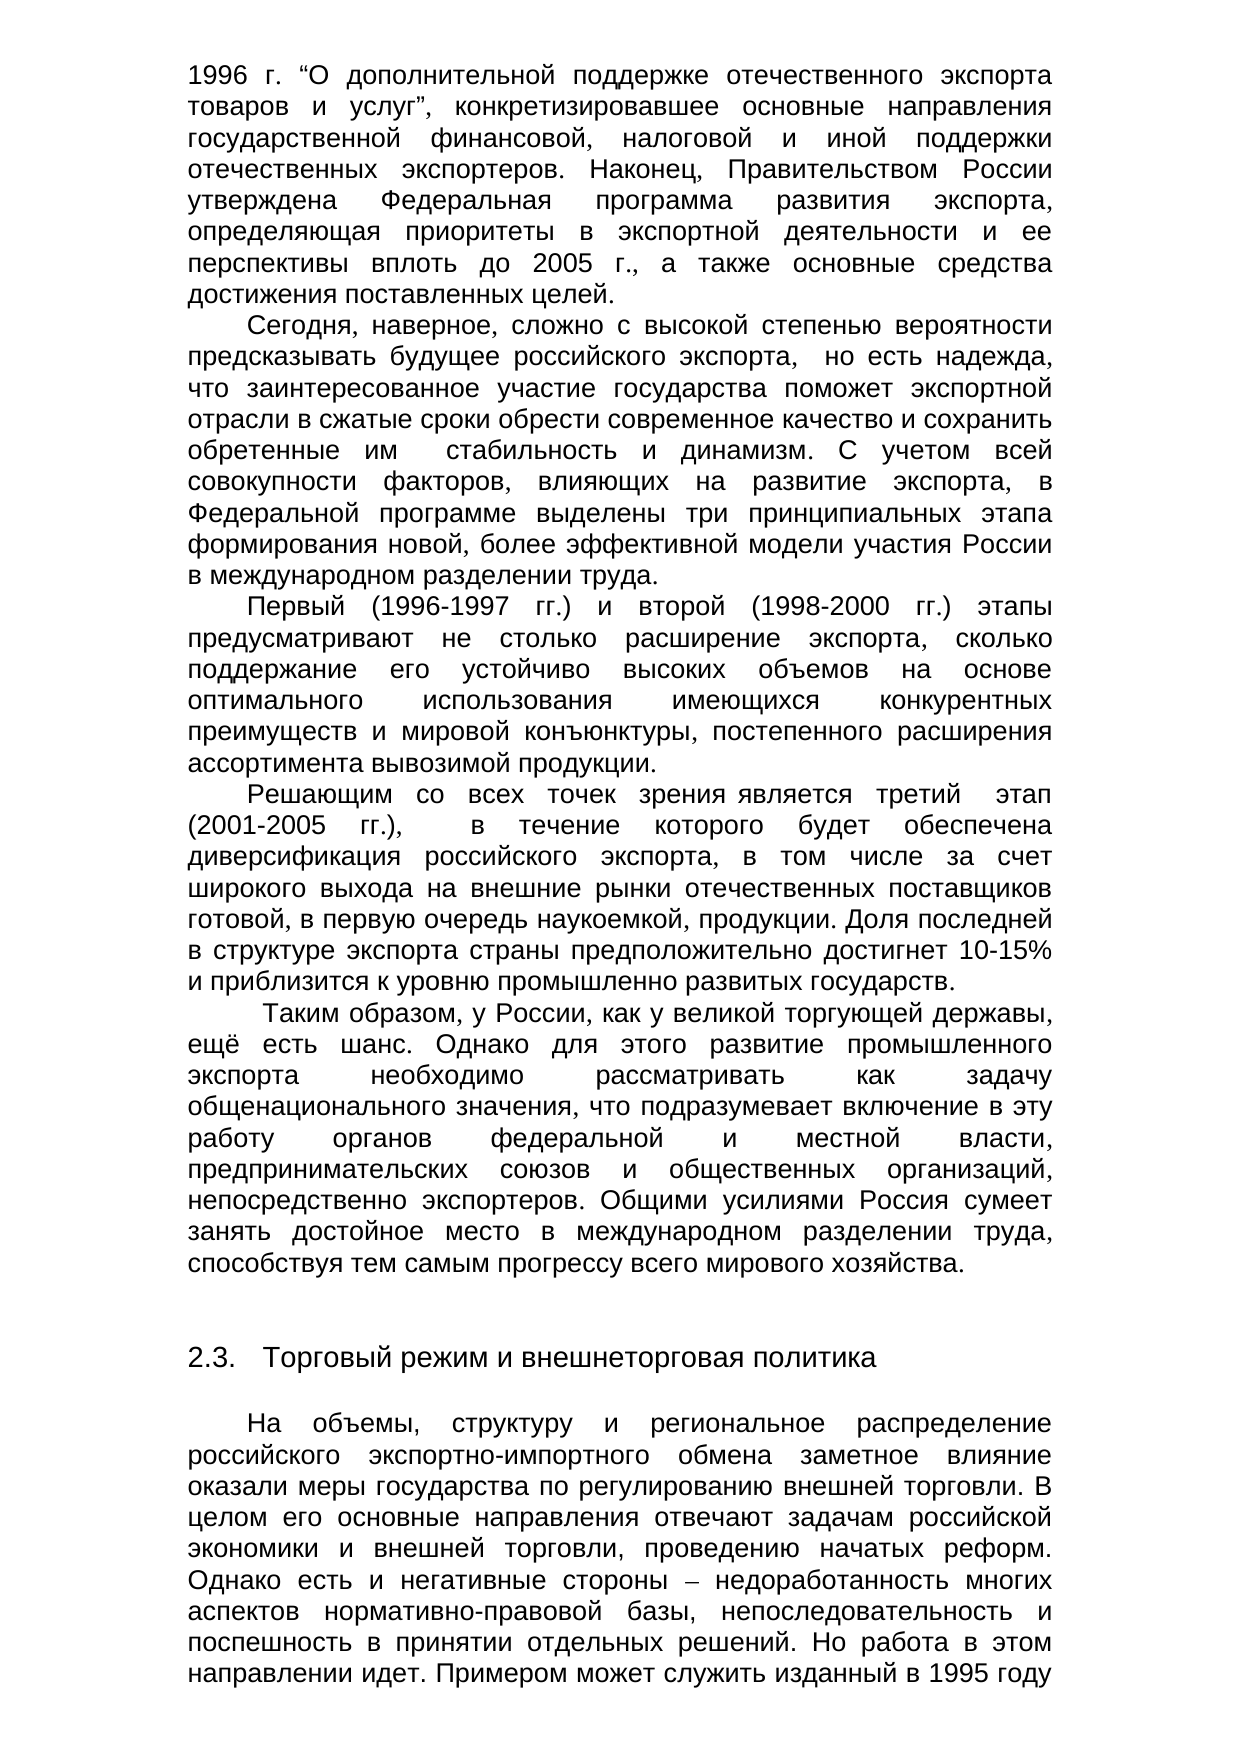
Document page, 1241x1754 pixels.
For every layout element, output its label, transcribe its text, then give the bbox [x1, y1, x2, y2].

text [187, 1407, 1053, 1689]
list Торговый режим и внешнеторговая политика [187, 1340, 1053, 1374]
text Решающим со всех точек зрения является третий этап (2001-2005 гг) в течение которого будет обеспечена диверсификация российского экспорта в том числе за счет широкого выхода на внешние рынки отечественных поставщиков готовой в первую очередь наукоемкой продукции Доля последней в структуре экспорта страны предположительно достигнет 10-15% и приблизится к уровню промышленно развитых государств [187, 778, 1053, 997]
text Сегодня наверное сложно с высокой степенью вероятности предсказывать будущее российского экспорта но есть надежда что заинтересованное участие государства поможет экспортной отрасли в сжатые сроки обрести современное качество и сохранить обретенные им стабильность и динамизм С учетом всей совокупности факторов влияющих на развитие экспорта в Федеральной программе выделены три принципиальных этапа формирования новой более эффективной модели участия России в международном разделении труда [187, 309, 1053, 590]
text Таким образом у России как у великой торгующей державы ещё есть шанс Однако для этого развитие промышленного экспорта необходимо рассматривать как задачу общенационального значения что подразумевает включение в эту работу органов федеральной и местной власти предпринимательских союзов и общественных организаций непосредственно экспортеров Общими усилиями Россия сумеет занять достойное место в международном разделении труда способствуя тем самым прогрессу всего мирового хозяйства [187, 997, 1053, 1278]
text Первый (1996-1997 гг) и второй (1998-2000 гг) этапы предусматривают не столько расширение экспорта сколько поддержание его устойчиво высоких объемов на основе оптимального использования имеющихся конкурентных преимуществ и мировой конъюнктуры постепенного расширения ассортимента вывозимой продукции [187, 590, 1053, 778]
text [187, 59, 1053, 309]
